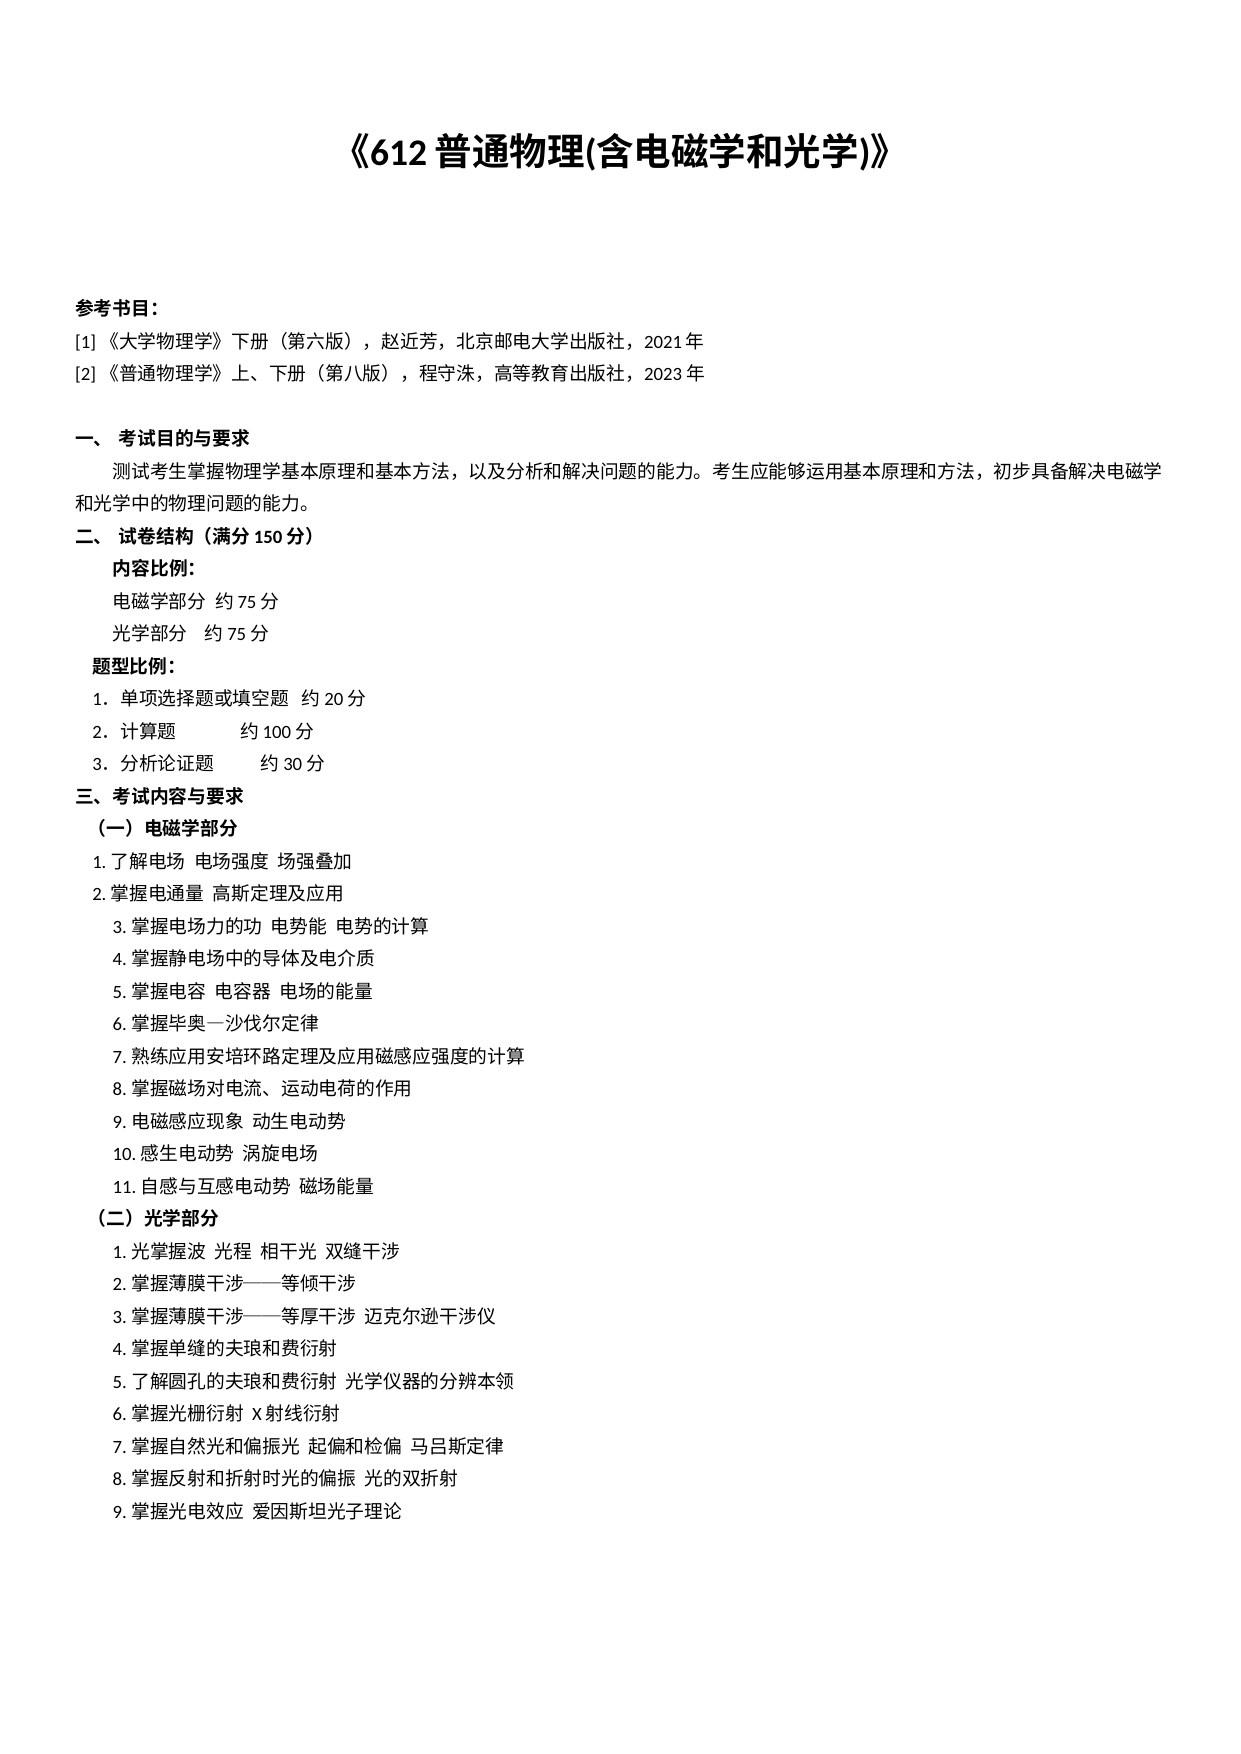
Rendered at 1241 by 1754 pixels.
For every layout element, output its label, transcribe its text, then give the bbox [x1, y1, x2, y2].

text 8. 掌握磁场对电流、运动电荷的作用 [75, 1071, 1165, 1104]
text 6. 掌握毕奥—沙伐尔定律 [75, 1006, 1165, 1039]
text （一）电磁学部分 [75, 811, 1165, 844]
text 题型比例： [75, 649, 1165, 681]
text 3. 掌握电场力的功 电势能 电势的计算 [75, 909, 1165, 941]
text 2. 掌握薄膜干涉──等倾干涉 [75, 1266, 1165, 1299]
text 3. 掌握薄膜干涉──等厚干涉 迈克尔逊干涉仪 [75, 1299, 1165, 1331]
text 内容比例： [75, 551, 1165, 584]
text [2] 《普通物理学》上、下册（第八版），程守洙，高等教育出版社，2023年 [75, 356, 1165, 389]
text 一、 考试目的与要求 [75, 421, 1165, 454]
text [1] 《大学物理学》下册（第六版），赵近芳，北京邮电大学出版社，2021年 [75, 324, 1165, 356]
text 4. 掌握静电场中的导体及电介质 [75, 941, 1165, 974]
text 二、 试卷结构（满分150分） [75, 519, 1165, 551]
text 2. 掌握电通量 高斯定理及应用 [75, 876, 1165, 909]
text 8. 掌握反射和折射时光的偏振 光的双折射 [75, 1461, 1165, 1494]
text 6. 掌握光栅衍射 X射线衍射 [75, 1396, 1165, 1429]
text （二）光学部分 [75, 1201, 1165, 1234]
text 三、考试内容与要求 [75, 779, 1165, 811]
text 7. 掌握自然光和偏振光 起偏和检偏 马吕斯定律 [75, 1429, 1165, 1461]
text 1. 光掌握波 光程 相干光 双缝干涉 [75, 1234, 1165, 1266]
text 7. 熟练应用安培环路定理及应用磁感应强度的计算 [75, 1039, 1165, 1071]
text 5. 了解圆孔的夫琅和费衍射 光学仪器的分辨本领 [75, 1364, 1165, 1396]
text 3．分析论证题 约30分 [75, 746, 1165, 779]
text 4. 掌握单缝的夫琅和费衍射 [75, 1331, 1165, 1364]
text 1．单项选择题或填空题 约20分 [75, 681, 1165, 714]
text 1. 了解电场 电场强度 场强叠加 [75, 844, 1165, 876]
text 参考书目： [75, 291, 1165, 324]
text 2．计算题 约100分 [75, 714, 1165, 746]
text 5. 掌握电容 电容器 电场的能量 [75, 974, 1165, 1006]
text 9. 电磁感应现象 动生电动势 [75, 1104, 1165, 1136]
text 10. 感生电动势 涡旋电场 [75, 1136, 1165, 1169]
subtitle 《612普通物理(含电磁学和光学)》 [75, 116, 1165, 181]
text 11. 自感与互感电动势 磁场能量 [75, 1169, 1165, 1201]
text 电磁学部分 约75分 [75, 584, 1165, 616]
text 测试考生掌握物理学基本原理和基本方法，以及分析和解决问题的能力。考生应能够运用基本原理和方法，初步具备解决电磁学和光学中的物理问题的能力。 [75, 454, 1165, 519]
text 9. 掌握光电效应 爱因斯坦光子理论 [75, 1494, 1165, 1526]
text 光学部分 约75分 [75, 616, 1165, 649]
